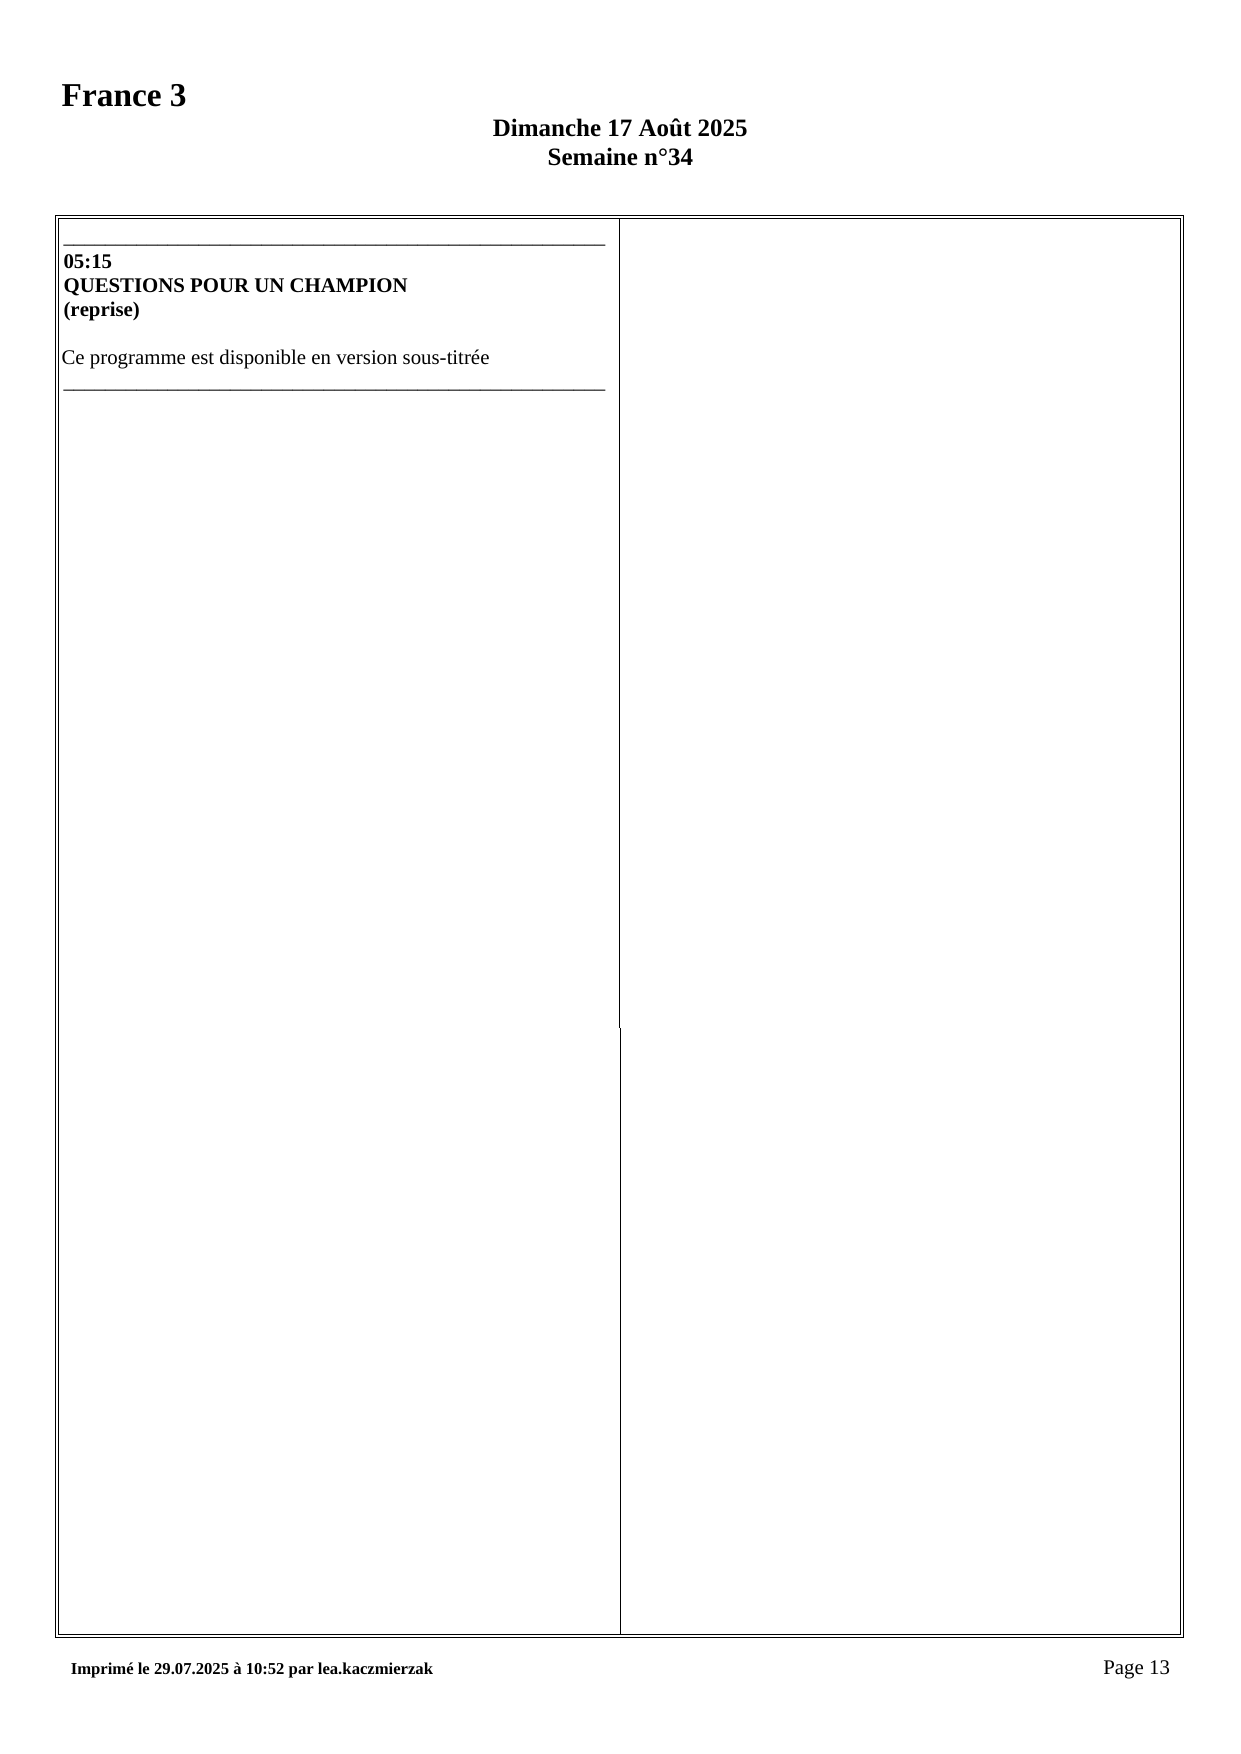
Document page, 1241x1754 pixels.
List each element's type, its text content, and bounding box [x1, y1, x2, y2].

text 05:15 [63, 248, 620, 273]
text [61, 345, 620, 369]
text ____________________________________________________ [63, 224, 620, 248]
text ____________________________________________________ [63, 369, 620, 393]
text (reprise) [63, 297, 620, 321]
text QUESTIONS POUR UN CHAMPION [63, 273, 620, 297]
